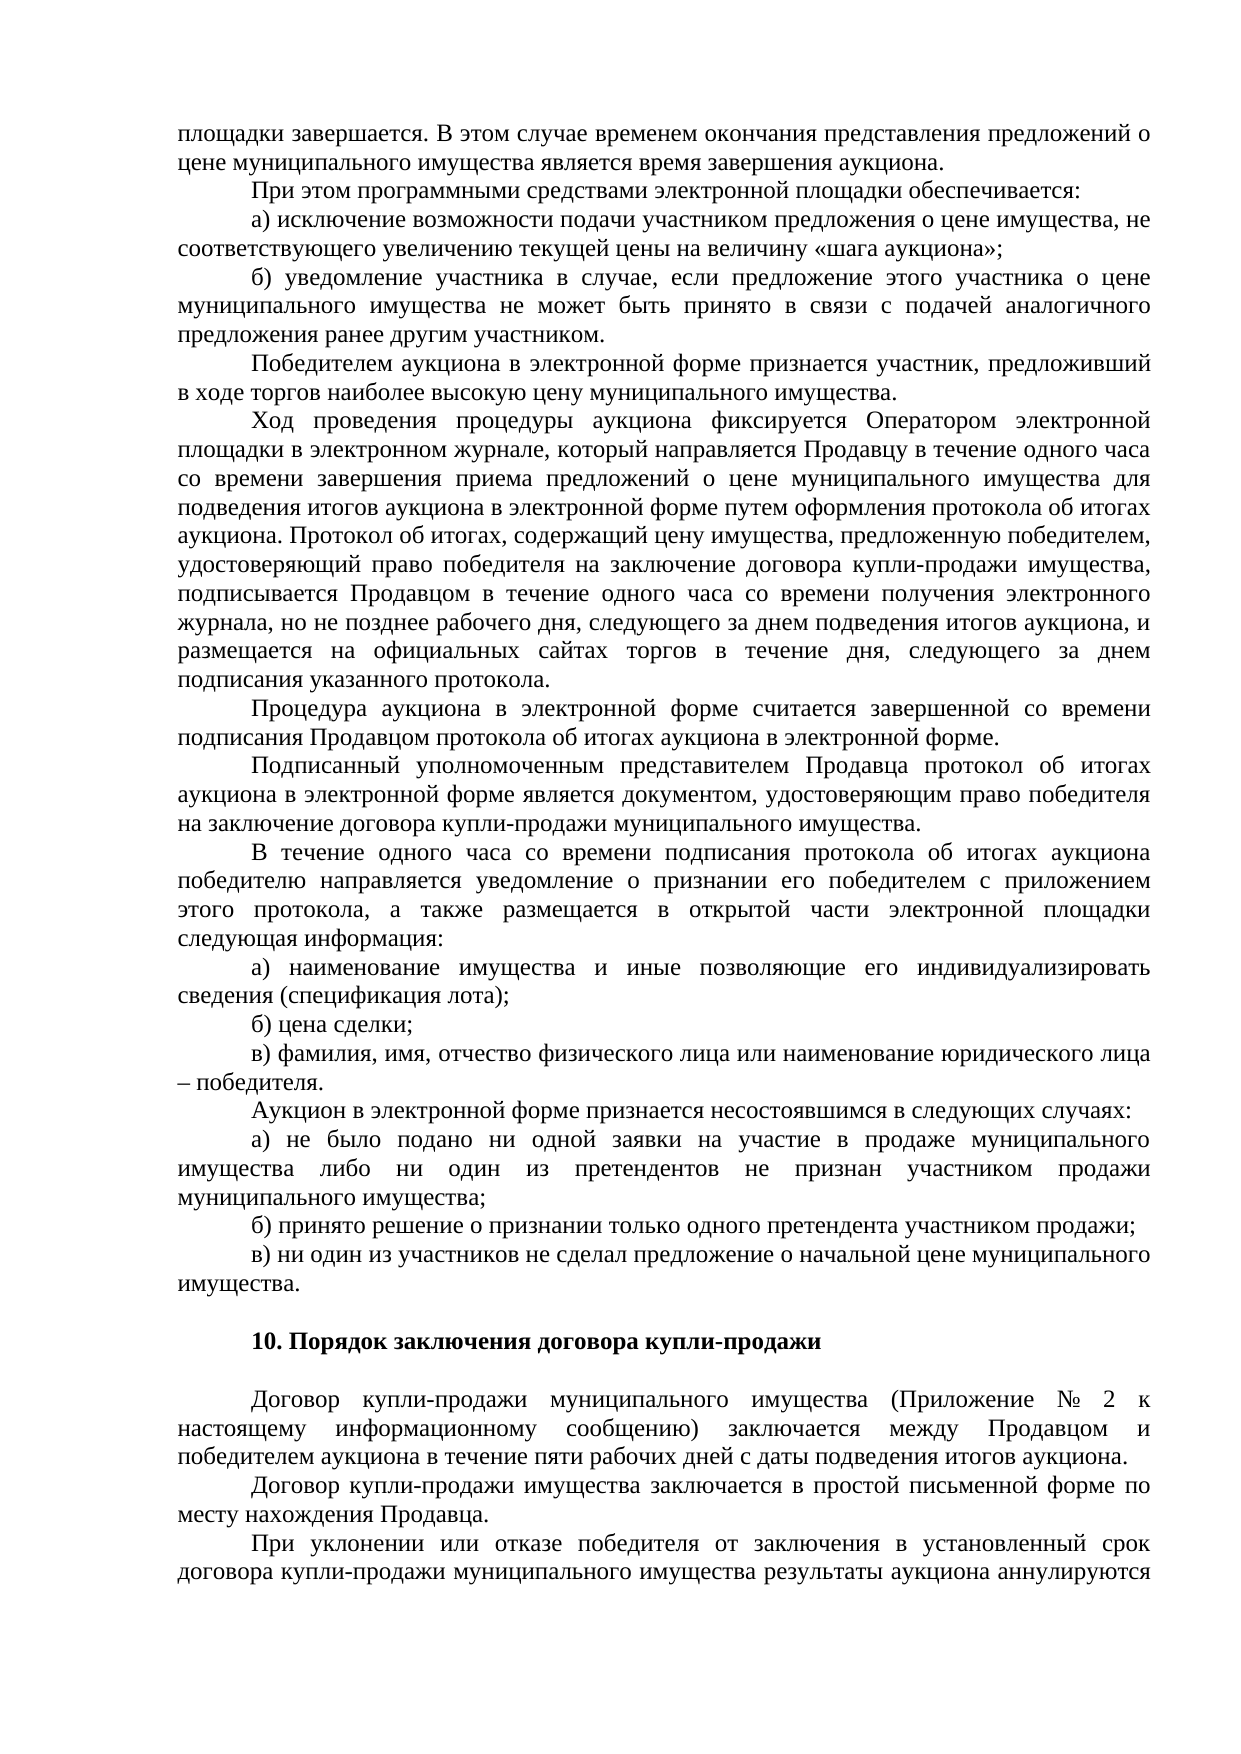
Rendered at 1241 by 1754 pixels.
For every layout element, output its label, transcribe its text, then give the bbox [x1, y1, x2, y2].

text а) не было подано ни одной заявки на участие в продаже муниципального имущества либо ни один из претендентов не признан участником продажи муниципального имущества; [177, 1124, 1152, 1211]
text Аукцион в электронной форме признается несостоявшимся в следующих случаях: [177, 1096, 1152, 1124]
text а) исключение возможности подачи участником предложения о цене имущества, не соответствующего увеличению текущей цены на величину «шага аукциона»; [177, 204, 1152, 262]
text в) ни один из участников не сделал предложение о начальной цене муниципального имущества. [177, 1239, 1152, 1297]
text Ход проведения процедуры аукциона фиксируется Оператором электронной площадки в электронном журнале, который направляется Продавцу в течение одного часа со времени завершения приема предложений о цене муниципального имущества для подведения итогов аукциона в электронной форме путем оформления протокола об итогах аукциона. Протокол об итогах, содержащий цену имущества, предложенную победителем, удостоверяющий право победителя на заключение договора купли-продажи имущества, подписывается Продавцом в течение одного часа со времени получения электронного журнала, но не позднее рабочего дня, следующего за днем подведения итогов аукциона, и размещается на официальных сайтах торгов в течение дня, следующего за днем подписания указанного протокола. [177, 406, 1152, 693]
text При этом программными средствами электронной площадки обеспечивается: [177, 176, 1152, 204]
text в) фамилия, имя, отчество физического лица или наименование юридического лица – победителя. [177, 1038, 1152, 1096]
text Подписанный уполномоченным представителем Продавца протокол об итогах аукциона в электронной форме является документом, удостоверяющим право победителя на заключение договора купли-продажи муниципального имущества. [177, 751, 1152, 837]
text 10. Порядок заключения договора купли-продажи [177, 1326, 1152, 1355]
text Процедура аукциона в электронной форме считается завершенной со времени подписания Продавцом протокола об итогах аукциона в электронной форме. [177, 693, 1152, 751]
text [177, 1528, 1152, 1585]
text Договор купли-продажи муниципального имущества (Приложение № 2 к настоящему информационному сообщению) заключается между Продавцом и победителем аукциона в течение пяти рабочих дней с даты подведения итогов аукциона. [177, 1384, 1152, 1470]
text В течение одного часа со времени подписания протокола об итогах аукциона победителю направляется уведомление о признании его победителем с приложением этого протокола, а также размещается в открытой части электронной площадки следующая информация: [177, 837, 1152, 952]
text б) уведомление участника в случае, если предложение этого участника о цене муниципального имущества не может быть принято в связи с подачей аналогичного предложения ранее другим участником. [177, 262, 1152, 348]
text Договор купли-продажи имущества заключается в простой письменной форме по месту нахождения Продавца. [177, 1470, 1152, 1528]
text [177, 118, 1152, 176]
text Победителем аукциона в электронной форме признается участник, предложивший в ходе торгов наиболее высокую цену муниципального имущества. [177, 348, 1152, 406]
text б) принято решение о признании только одного претендента участником продажи; [177, 1211, 1152, 1239]
text б) цена сделки; [177, 1009, 1152, 1038]
text а) наименование имущества и иные позволяющие его индивидуализировать сведения (спецификация лота); [177, 952, 1152, 1009]
